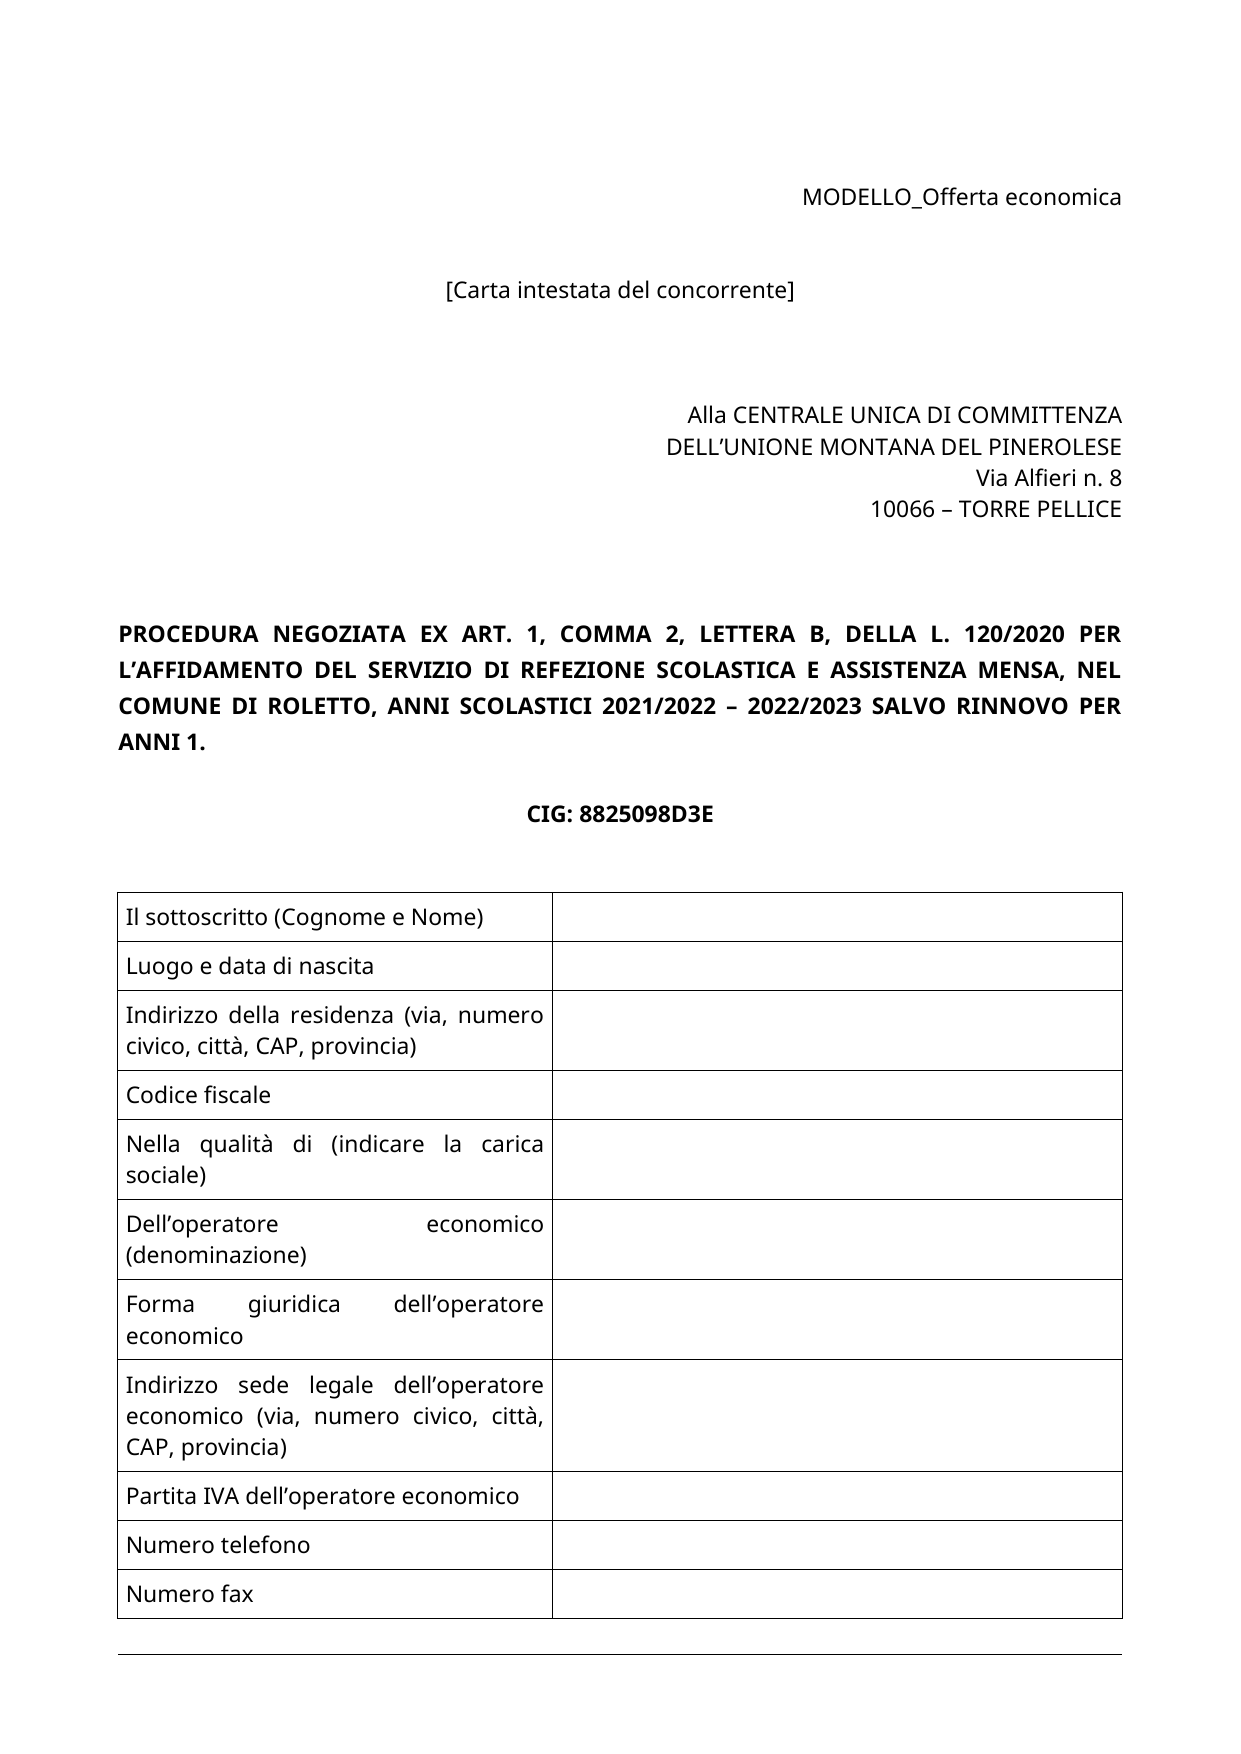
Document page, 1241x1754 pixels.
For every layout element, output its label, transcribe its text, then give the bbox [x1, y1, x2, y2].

table_cell [553, 1472, 1122, 1520]
table_cell [553, 1120, 1122, 1199]
table_cell Codice fiscale [118, 1071, 552, 1119]
table_cell [553, 1570, 1122, 1618]
text 10066 – TORRE PELLICE [118, 493, 1122, 524]
table_cell Luogo e data di nascita [118, 942, 552, 989]
text MODELLO_Offerta economica [118, 181, 1122, 212]
text Via Alfieri n. 8 [118, 462, 1122, 493]
table_header [553, 893, 1122, 941]
table_cell Forma giuridica dell’operatore economico [118, 1280, 552, 1359]
table_cell [553, 1200, 1122, 1279]
table_header Il sottoscritto (Cognome e Nome) [118, 893, 552, 941]
table_cell Partita IVA dell’operatore economico [118, 1472, 552, 1520]
table_cell Dell’operatore economico (denominazione) [118, 1200, 552, 1279]
table_cell Nella qualità di (indicare la carica sociale) [118, 1120, 552, 1199]
table_cell [553, 1071, 1122, 1119]
text CIG: 8825098D3E [118, 798, 1122, 829]
table_cell [553, 1521, 1122, 1569]
table_cell [553, 991, 1122, 1070]
table_cell Indirizzo della residenza (via, numero civico, città, CAP, provincia) [118, 991, 552, 1070]
text DELL’UNIONE MONTANA DEL PINEROLESE [118, 431, 1122, 462]
table_cell Numero fax [118, 1570, 552, 1618]
text [Carta intestata del concorrente] [118, 274, 1122, 306]
table_cell Numero telefono [118, 1521, 552, 1569]
table_cell [553, 942, 1122, 989]
table_cell Indirizzo sede legale dell’operatore economico (via, numero civico, città, CAP, provincia) [118, 1360, 552, 1471]
table_cell [553, 1360, 1122, 1471]
table_cell [553, 1280, 1122, 1359]
text Alla CENTRALE UNICA DI COMMITTENZA [118, 399, 1122, 431]
text PROCEDURA NEGOZIATA EX ART. 1, COMMA 2, LETTERA B, DELLA L. 120/2020 PER L’AFFIDAMENTO DEL SERVIZIO DI REFEZIONE SCOLASTICA E ASSISTENZA MENSA, NEL COMUNE DI ROLETTO, ANNI SCOLASTICI 2021/2022 – 2022/2023 SALVO RINNOVO PER ANNI 1. [118, 618, 1122, 757]
